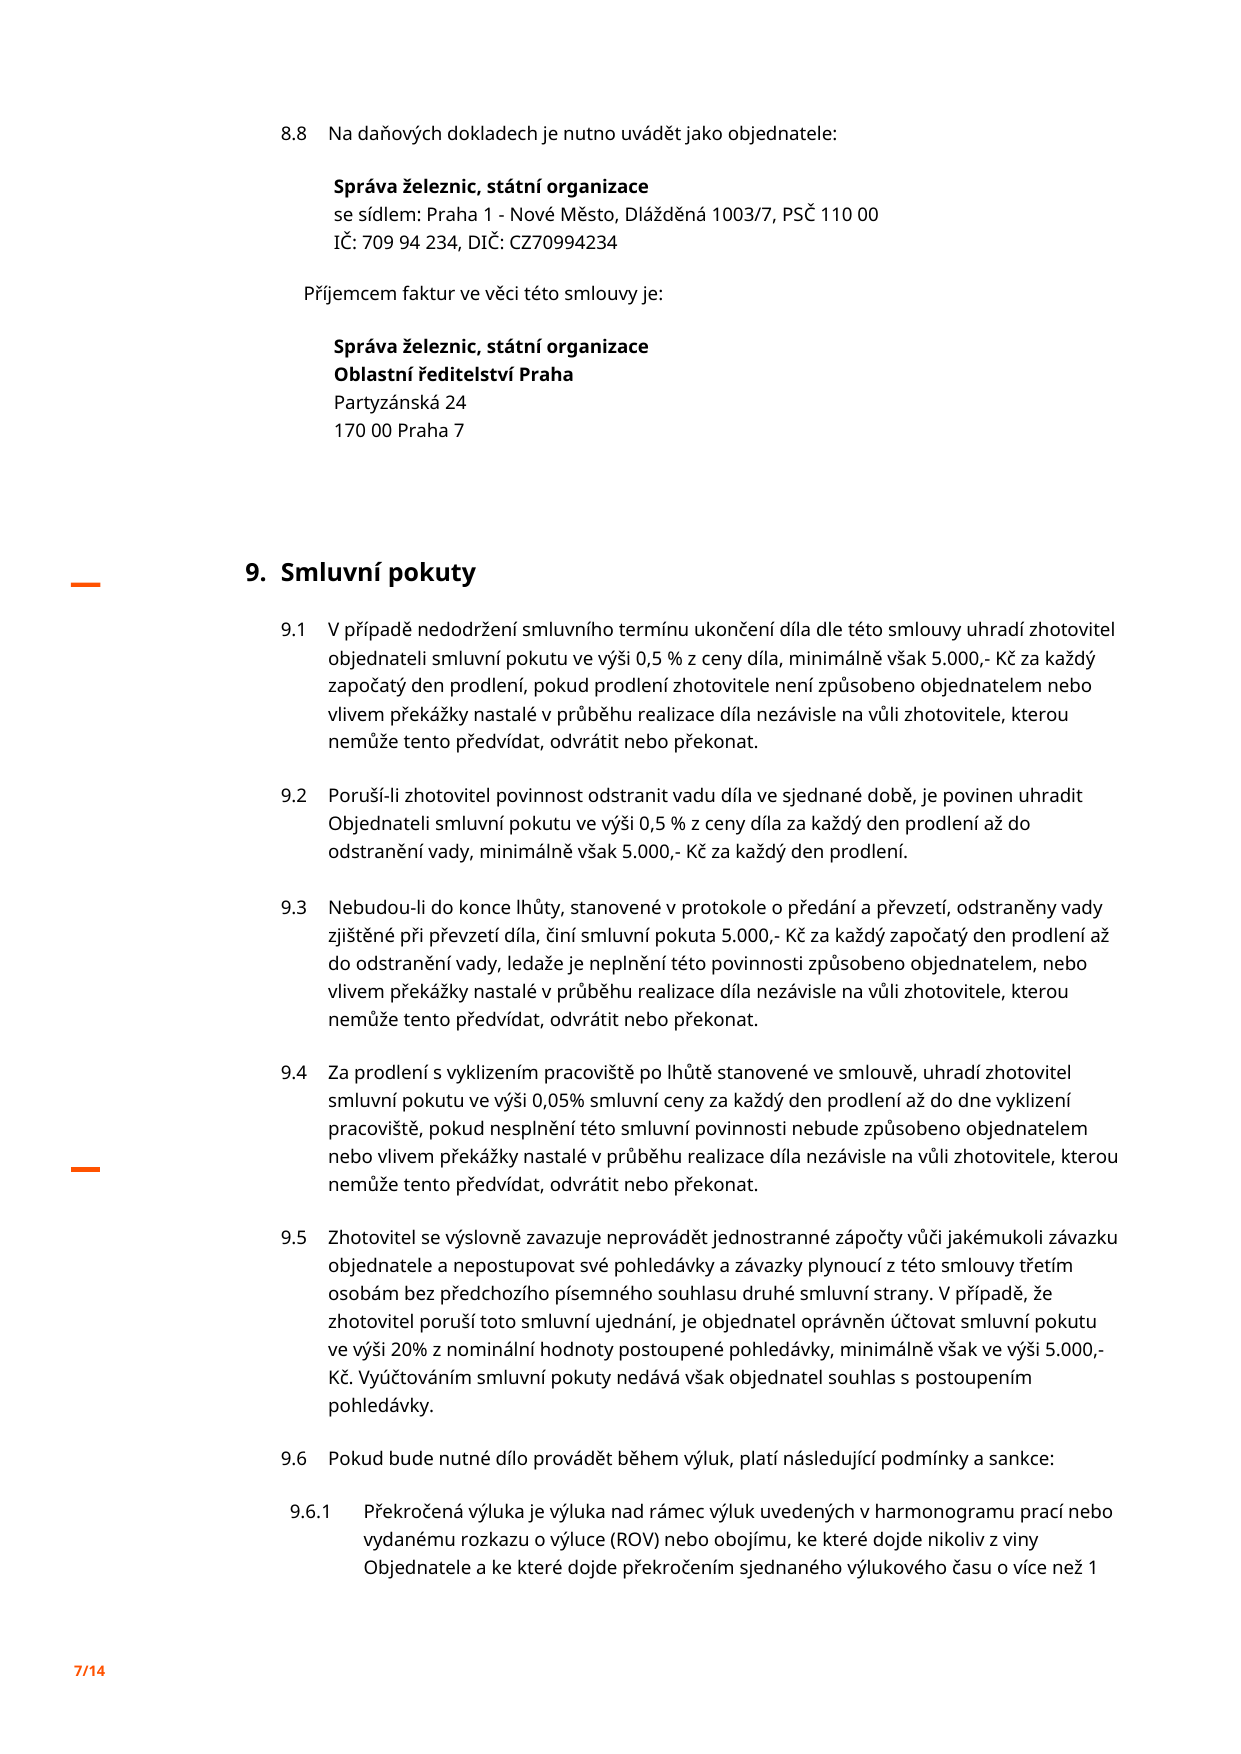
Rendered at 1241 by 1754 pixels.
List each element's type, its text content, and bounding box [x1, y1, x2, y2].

list V případě nedodržení smluvního termínu ukončení díla dle této smlouvy uhradí zhotovitel objednateli smluvní pokutu ve výši 0,5 % z ceny díla, minimálně však 5.000,- Kč za každý započatý den prodlení, pokud prodlení zhotovitele není způsobeno objednatelem nebo vlivem překážky nastalé v průběhu realizace díla nezávisle na vůli zhotovitele, kterou nemůže tento předvídat, odvrátit nebo překonat. [281, 617, 1122, 754]
list Na daňových dokladech je nutno uvádět jako objednatele: [281, 121, 1122, 146]
list Za prodlení s vyklizením pracoviště po lhůtě stanovené ve smlouvě, uhradí zhotovitel smluvní pokutu ve výši 0,05% smluvní ceny za každý den prodlení až do dne vyklizení pracoviště, pokud nesplnění této smluvní povinnosti nebude způsobeno objednatelem nebo vlivem překážky nastalé v průběhu realizace díla nezávisle na vůli zhotovitele, kterou nemůže tento předvídat, odvrátit nebo překonat. [281, 1059, 1122, 1197]
list Správa železnic, státní organizace [291, 174, 1122, 199]
list 170 00 Praha 7 [291, 417, 1122, 443]
text IČ: 709 94 234, DIČ: CZ70994234 [291, 230, 1122, 255]
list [289, 1498, 1122, 1580]
list Nebudou-li do konce lhůty, stanovené v protokole o předání a převzetí, odstraněny vady zjištěné při převzetí díla, činí smluvní pokuta 5.000,- Kč za každý započatý den prodlení až do odstranění vady, ledaže je neplnění této povinnosti způsobeno objednatelem, nebo vlivem překážky nastalé v průběhu realizace díla nezávisle na vůli zhotovitele, kterou nemůže tento předvídat, odvrátit nebo překonat. [281, 894, 1122, 1032]
list se sídlem: Praha 1 - Nové Město, Dlážděná 1003/7, PSČ 110 00 [291, 202, 1122, 227]
list Pokud bude nutné dílo provádět během výluk, platí následující podmínky a sankce: [281, 1445, 1122, 1471]
list Správa železnic, státní organizace [291, 333, 1122, 359]
list Oblastní ředitelství Praha [291, 361, 1122, 387]
list Poruší-li zhotovitel povinnost odstranit vadu díla ve sjednané době, je povinen uhradit Objednateli smluvní pokutu ve výši 0,5 % z ceny díla za každý den prodlení až do odstranění vady, minimálně však 5.000,- Kč za každý den prodlení. [281, 782, 1122, 863]
list Smluvní pokuty [245, 554, 1122, 588]
list Partyzánská 24 [291, 389, 1122, 415]
list Zhotovitel se výslovně zavazuje neprovádět jednostranné zápočty vůči jakémukoli závazku objednatele a nepostupovat své pohledávky a závazky plynoucí z této smlouvy třetím osobám bez předchozího písemného souhlasu druhé smluvní strany. V případě, že zhotovitel poruší toto smluvní ujednání, je objednatel oprávněn účtovat smluvní pokutu ve výši 20% z nominální hodnoty postoupené pohledávky, minimálně však ve výši 5.000,- Kč. Vyúčtováním smluvní pokuty nedává však objednatel souhlas s postoupením pohledávky. [281, 1224, 1122, 1418]
text Příjemcem faktur ve věci této smlouvy je: [216, 280, 1122, 306]
